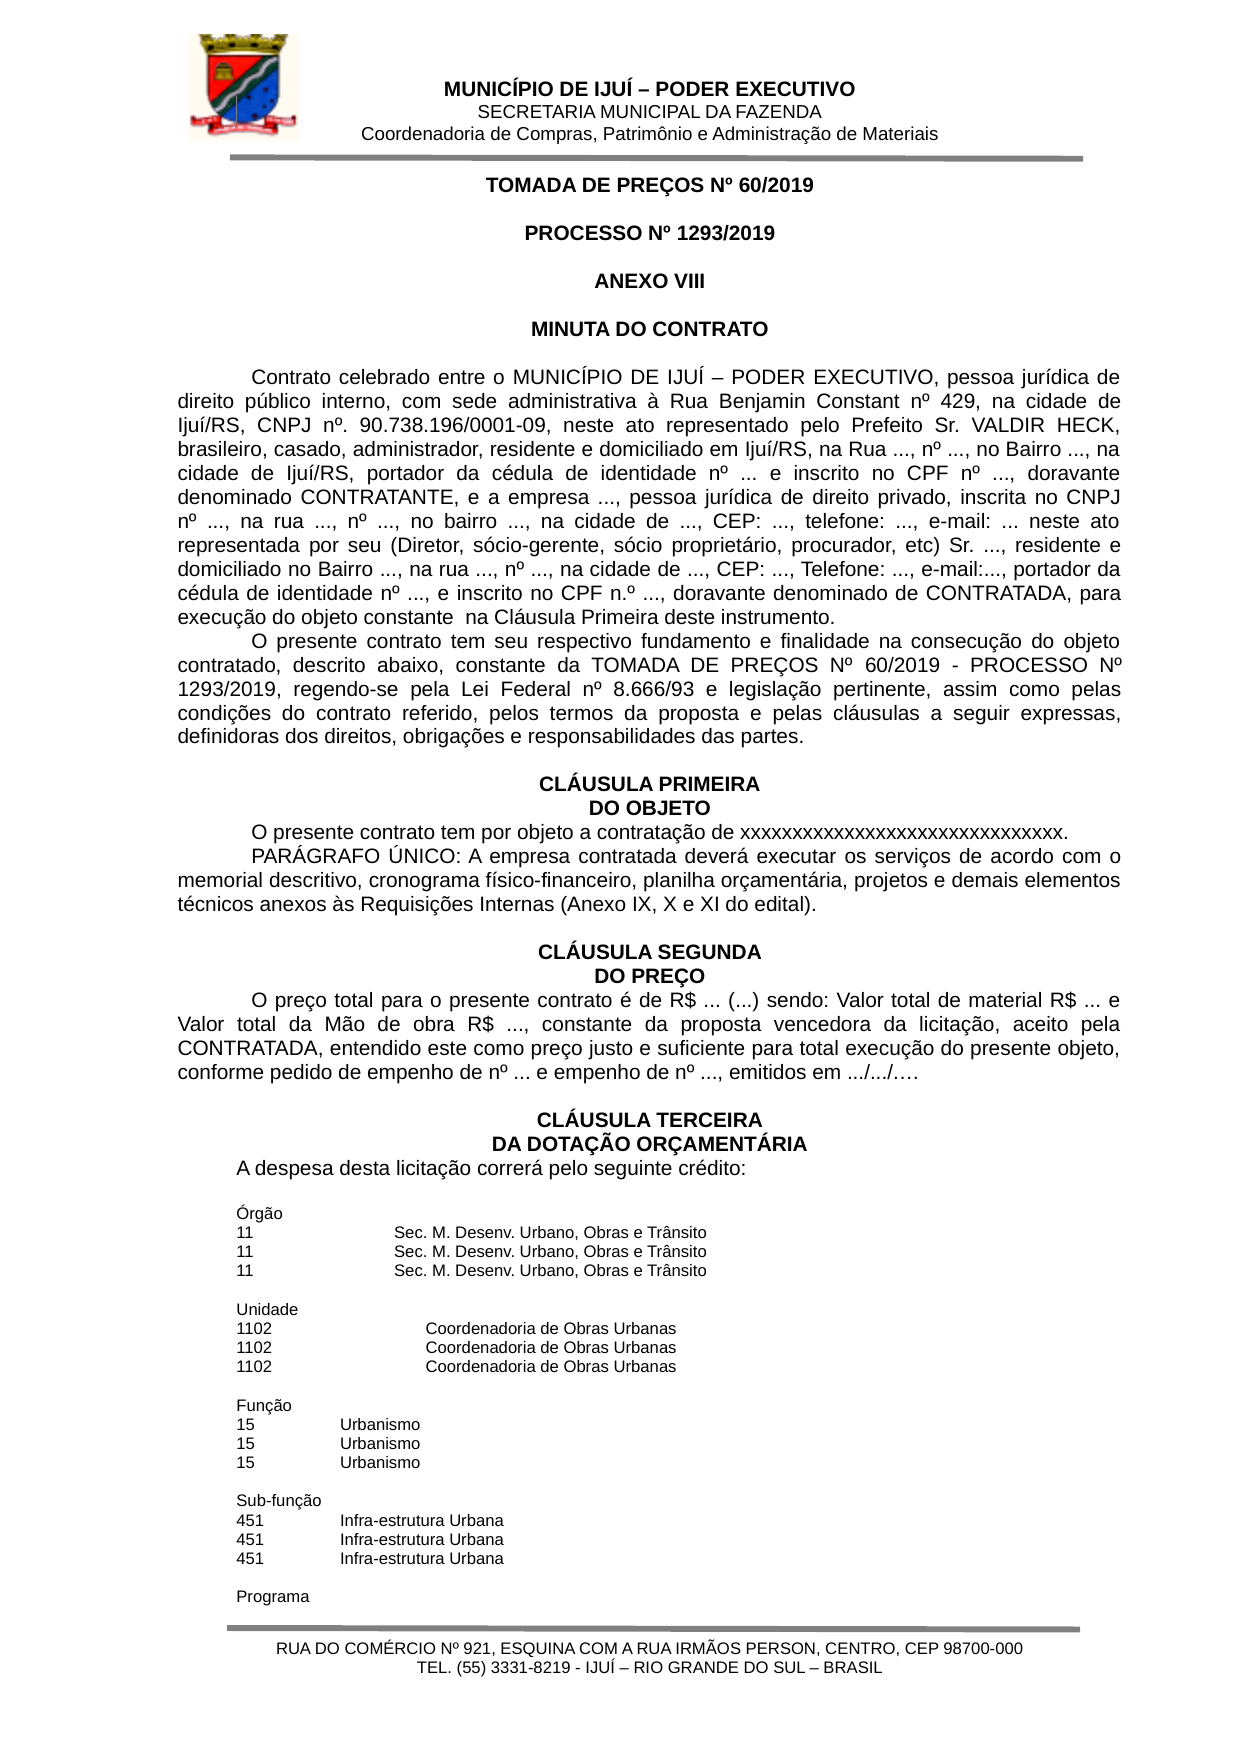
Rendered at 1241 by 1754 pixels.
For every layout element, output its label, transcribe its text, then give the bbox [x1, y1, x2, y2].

text CLÁUSULA PRIMEIRA [177, 772, 1122, 796]
table_cell Coordenadoria de Obras Urbanas [418, 1319, 1174, 1338]
table_cell Coordenadoria de Obras Urbanas [418, 1357, 1174, 1376]
text A despesa desta licitação correrá pelo seguinte crédito: [177, 1156, 1122, 1180]
table_header Unidade [229, 1300, 1174, 1319]
table_cell 451 [229, 1549, 332, 1568]
table_cell 15 [229, 1434, 332, 1453]
text O presente contrato tem por objeto a contratação de xxxxxxxxxxxxxxxxxxxxxxxxxxxxxxx. [177, 820, 1122, 844]
text PROCESSO Nº 1293/2019 [177, 221, 1122, 245]
text CLÁUSULA SEGUNDA [177, 940, 1122, 964]
table_cell Sec. M. Desenv. Urbano, Obras e Trânsito [387, 1242, 1174, 1261]
text DO PREÇO [177, 964, 1122, 988]
text TOMADA DE PREÇOS Nº 60/2019 [177, 173, 1122, 197]
table_header Sub-função [229, 1491, 1174, 1510]
table_cell Infra-estrutura Urbana [333, 1510, 1174, 1529]
text ANEXO VIII [177, 269, 1122, 293]
table_cell Sec. M. Desenv. Urbano, Obras e Trânsito [387, 1223, 1174, 1242]
table_cell Coordenadoria de Obras Urbanas [418, 1338, 1174, 1357]
text CLÁUSULA TERCEIRA [177, 1108, 1122, 1132]
picture [187, 34, 300, 143]
table_cell Urbanismo [333, 1434, 1174, 1453]
text O presente contrato tem seu respectivo fundamento e finalidade na consecução do objeto contratado, descrito abaixo, constante da TOMADA DE PREÇOS Nº 60/2019 - PROCESSO Nº 1293/2019, regendo-se pela Lei Federal nº 8.666/93 e legislação pertinente, assim como pelas condições do contrato referido, pelos termos da proposta e pelas cláusulas a seguir expressas, definidoras dos direitos, obrigações e responsabilidades das partes. [177, 628, 1122, 748]
table_cell 11 [229, 1261, 387, 1280]
table_cell 1102 [229, 1338, 418, 1357]
table_cell 451 [229, 1530, 332, 1549]
table_cell 1102 [229, 1319, 418, 1338]
table_cell Sec. M. Desenv. Urbano, Obras e Trânsito [387, 1261, 1174, 1280]
text DO OBJETO [177, 796, 1122, 820]
table_cell Urbanismo [333, 1453, 1174, 1472]
table_cell 1102 [229, 1357, 418, 1376]
table_cell 11 [229, 1223, 387, 1242]
table_header Programa [229, 1587, 1174, 1606]
table_header Órgão [229, 1204, 1174, 1223]
text DA DOTAÇÃO ORÇAMENTÁRIA [177, 1132, 1122, 1156]
table_cell Urbanismo [333, 1415, 1174, 1434]
table_cell 15 [229, 1453, 332, 1472]
table_cell Infra-estrutura Urbana [333, 1530, 1174, 1549]
text O preço total para o presente contrato é de R$ ... (...) sendo: Valor total de material R$ ... e Valor total da Mão de obra R$ ..., constante da proposta vencedora da licitação, aceito pela CONTRATADA, entendido este como preço justo e suficiente para total execução do presente objeto, conforme pedido de empenho de nº ... e empenho de nº ..., emitidos em .../.../.… [177, 988, 1122, 1084]
table_cell 451 [229, 1510, 332, 1529]
table_cell Infra-estrutura Urbana [333, 1549, 1174, 1568]
text PARÁGRAFO ÚNICO: A empresa contratada deverá executar os serviços de acordo com o memorial descritivo, cronograma físico-financeiro, planilha orçamentária, projetos e demais elementos técnicos anexos às Requisições Internas (Anexo IX, X e XI do edital). [177, 844, 1122, 916]
table_cell 15 [229, 1415, 332, 1434]
text Contrato celebrado entre o MUNICÍPIO DE IJUÍ – PODER EXECUTIVO, pessoa jurídica de direito público interno, com sede administrativa à Rua Benjamin Constant nº 429, na cidade de Ijuí/RS, CNPJ nº. 90.738.196/0001-09, neste ato representado pelo Prefeito Sr. VALDIR HECK, brasileiro, casado, administrador, residente e domiciliado em Ijuí/RS, na Rua ..., nº ..., no Bairro ..., na cidade de Ijuí/RS, portador da cédula de identidade nº ... e inscrito no CPF nº ..., doravante denominado CONTRATANTE, e a empresa ..., pessoa jurídica de direito privado, inscrita no CNPJ nº ..., na rua ..., nº ..., no bairro ..., na cidade de ..., CEP: ..., telefone: ..., e-mail: ... neste ato representada por seu (Diretor, sócio-gerente, sócio proprietário, procurador, etc) Sr. ..., residente e domiciliado no Bairro ..., na rua ..., nº ..., na cidade de ..., CEP: ..., Telefone: ..., e-mail:..., portador da cédula de identidade nº ..., e inscrito no CPF n.º ..., doravante denominado de CONTRATADA, para execução do objeto constante na Cláusula Primeira deste instrumento. [177, 365, 1122, 628]
table_header Função [229, 1395, 1174, 1414]
table_cell 11 [229, 1242, 387, 1261]
text MINUTA DO CONTRATO [177, 317, 1122, 341]
